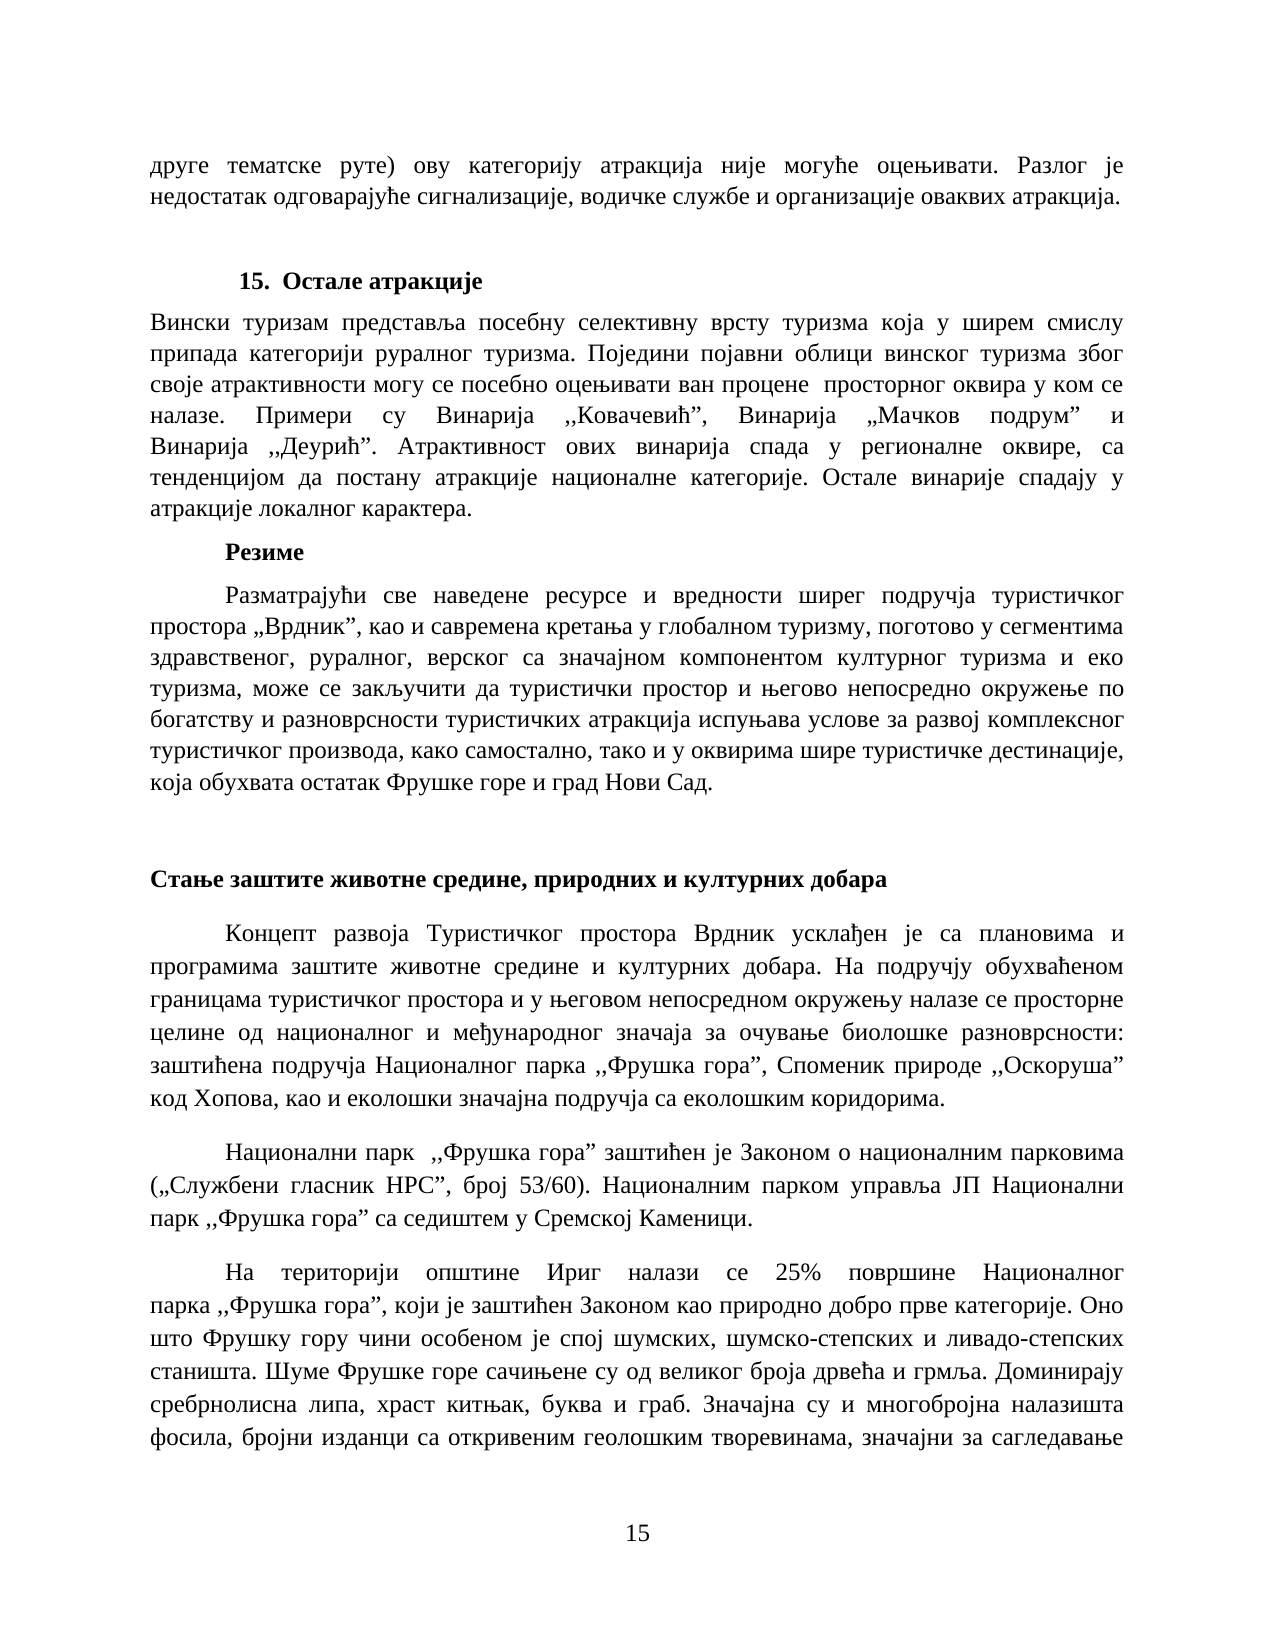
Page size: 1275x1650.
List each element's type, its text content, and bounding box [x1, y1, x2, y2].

text Вински туризам представља посебну селективну врсту туризма која у ширем смислу припада категорији руралног туризма. Поједини појавни облици винског туризма због своје атрактивности могу се посебно оцењивати ван процене просторног оквира у ком се налазе. Примери су Винарија ,,Ковачевић”, Винарија „Мачков подрум” и Винарија ,,Деурић”. Атрактивност ових винарија спада у регионалне оквире, са тенденцијом да постану атракције националне категорије. Остале винарије спадају у атракције локалног карактера. [150, 307, 1125, 522]
text Резиме [150, 537, 1125, 566]
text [150, 1257, 1125, 1451]
text Концепт развоја Туристичког простора Врдник усклађен је са плановима и програмима заштите животне средине и културних добара. На подручју обухваћеном границама туристичког простора и у његовом непосредном окружењу налазе се просторне целине од националног и међународног значаја за очување биолошке разноврсности: заштићена подручја Националног парка ,,Фрушка гора”, Споменик природе ,,Оскоруша” код Хопова, као и еколошки значајна подручја са еколошким коридорима. [150, 918, 1125, 1112]
list Остале атракције [239, 266, 1125, 294]
text Национални парк ,,Фрушка гора” заштићен је Законом о националним парковима („Службени гласник НРСˮ, број 53/60). Националним парком управља ЈП Национални парк ,,Фрушка гора” са седиштем у Сремској Каменици. [150, 1137, 1125, 1232]
text Стање заштите животне средине, природних и културних добара [150, 864, 1125, 893]
text Разматрајући све наведене ресурсе и вредности ширег подручја туристичког простора „Врдник”, као и савремена кретања у глобалном туризму, поготово у сегментима здравственог, руралног, верског са значајном компонентом културног туризма и еко туризма, може се закључити да туристички простор и његово непосредно окружење по богатству и разноврсности туристичких атракција испуњава услове за развој комплексног туристичког производа, како самостално, тако и у оквирима шире туристичке дестинације, која обухвата остатак Фрушке горе и град Нови Сад. [150, 580, 1125, 795]
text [150, 150, 1125, 210]
